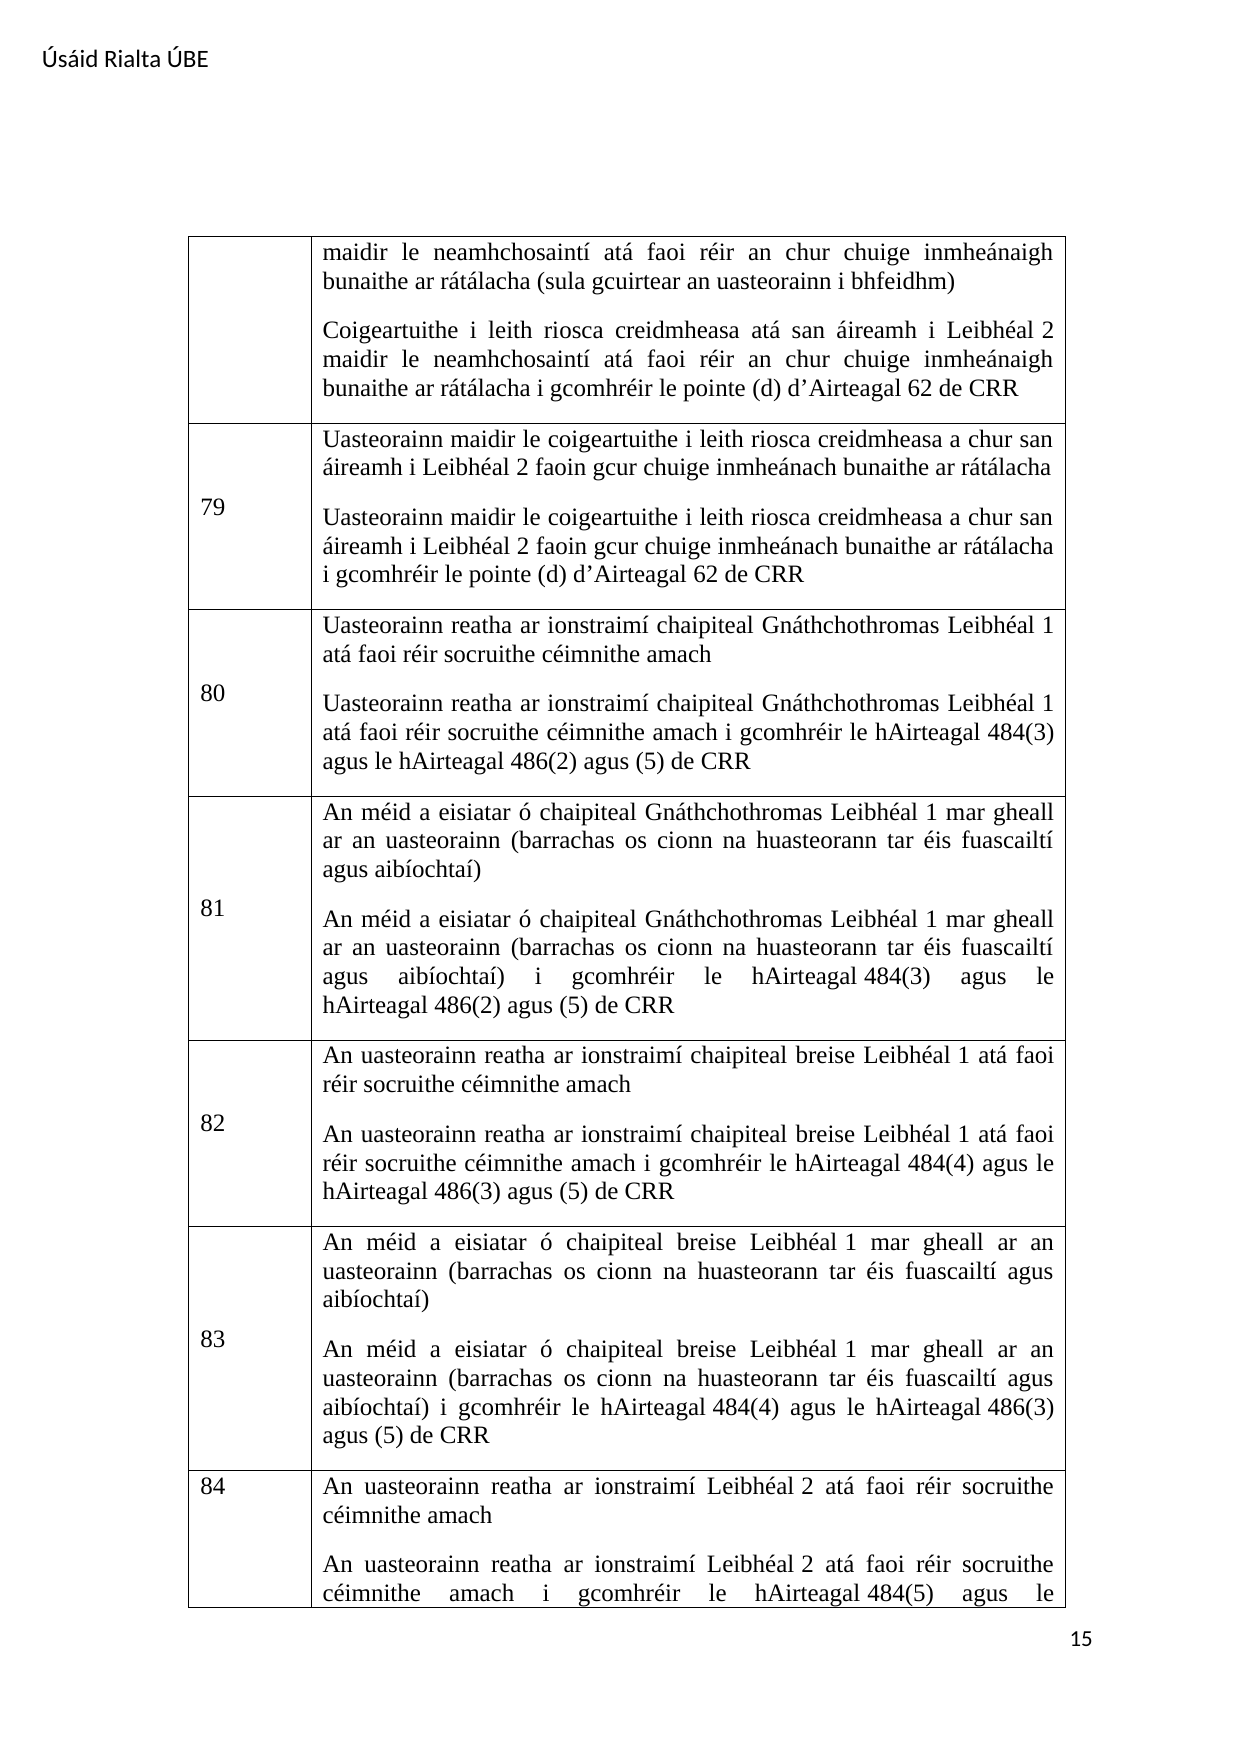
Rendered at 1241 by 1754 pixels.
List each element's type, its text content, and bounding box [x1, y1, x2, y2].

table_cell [312, 237, 1065, 423]
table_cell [312, 1471, 1065, 1607]
table_cell 81 [189, 797, 311, 1039]
table_cell An méid a eisiatar ó chaipiteal breise Leibhéal 1 mar gheall ar an uasteorainn (barrachas os cionn na huasteorann tar éis fuascailtí agus aibíochtaí) An méid a eisiatar ó chaipiteal breise Leibhéal 1 mar gheall ar an uasteorainn (barrachas os cionn na huasteorann tar éis fuascailtí agus aibíochtaí) i gcomhréir le hAirteagal 484(4) agus le hAirteagal 486(3) agus (5) de CRR [312, 1227, 1065, 1470]
table_cell An méid a eisiatar ó chaipiteal Gnáthchothromas Leibhéal 1 mar gheall ar an uasteorainn (barrachas os cionn na huasteorann tar éis fuascailtí agus aibíochtaí) An méid a eisiatar ó chaipiteal Gnáthchothromas Leibhéal 1 mar gheall ar an uasteorainn (barrachas os cionn na huasteorann tar éis fuascailtí agus aibíochtaí) i gcomhréir le hAirteagal 484(3) agus le hAirteagal 486(2) agus (5) de CRR [312, 797, 1065, 1039]
table_cell 79 [189, 424, 311, 609]
table_cell 84 [189, 1471, 311, 1607]
table_cell 83 [189, 1227, 311, 1470]
table_cell Uasteorainn maidir le coigeartuithe i leith riosca creidmheasa a chur san áireamh i Leibhéal 2 faoin gcur chuige inmheánach bunaithe ar rátálacha Uasteorainn maidir le coigeartuithe i leith riosca creidmheasa a chur san áireamh i Leibhéal 2 faoin gcur chuige inmheánach bunaithe ar rátálacha i gcomhréir le pointe (d) d’Airteagal 62 de CRR [312, 424, 1065, 609]
table_cell Uasteorainn reatha ar ionstraimí chaipiteal Gnáthchothromas Leibhéal 1 atá faoi réir socruithe céimnithe amach Uasteorainn reatha ar ionstraimí chaipiteal Gnáthchothromas Leibhéal 1 atá faoi réir socruithe céimnithe amach i gcomhréir le hAirteagal 484(3) agus le hAirteagal 486(2) agus (5) de CRR [312, 610, 1065, 796]
table_cell 82 [189, 1041, 311, 1226]
table_cell An uasteorainn reatha ar ionstraimí chaipiteal breise Leibhéal 1 atá faoi réir socruithe céimnithe amach An uasteorainn reatha ar ionstraimí chaipiteal breise Leibhéal 1 atá faoi réir socruithe céimnithe amach i gcomhréir le hAirteagal 484(4) agus le hAirteagal 486(3) agus (5) de CRR [312, 1041, 1065, 1226]
table_cell 78 [189, 237, 311, 423]
table_cell 80 [189, 610, 311, 796]
